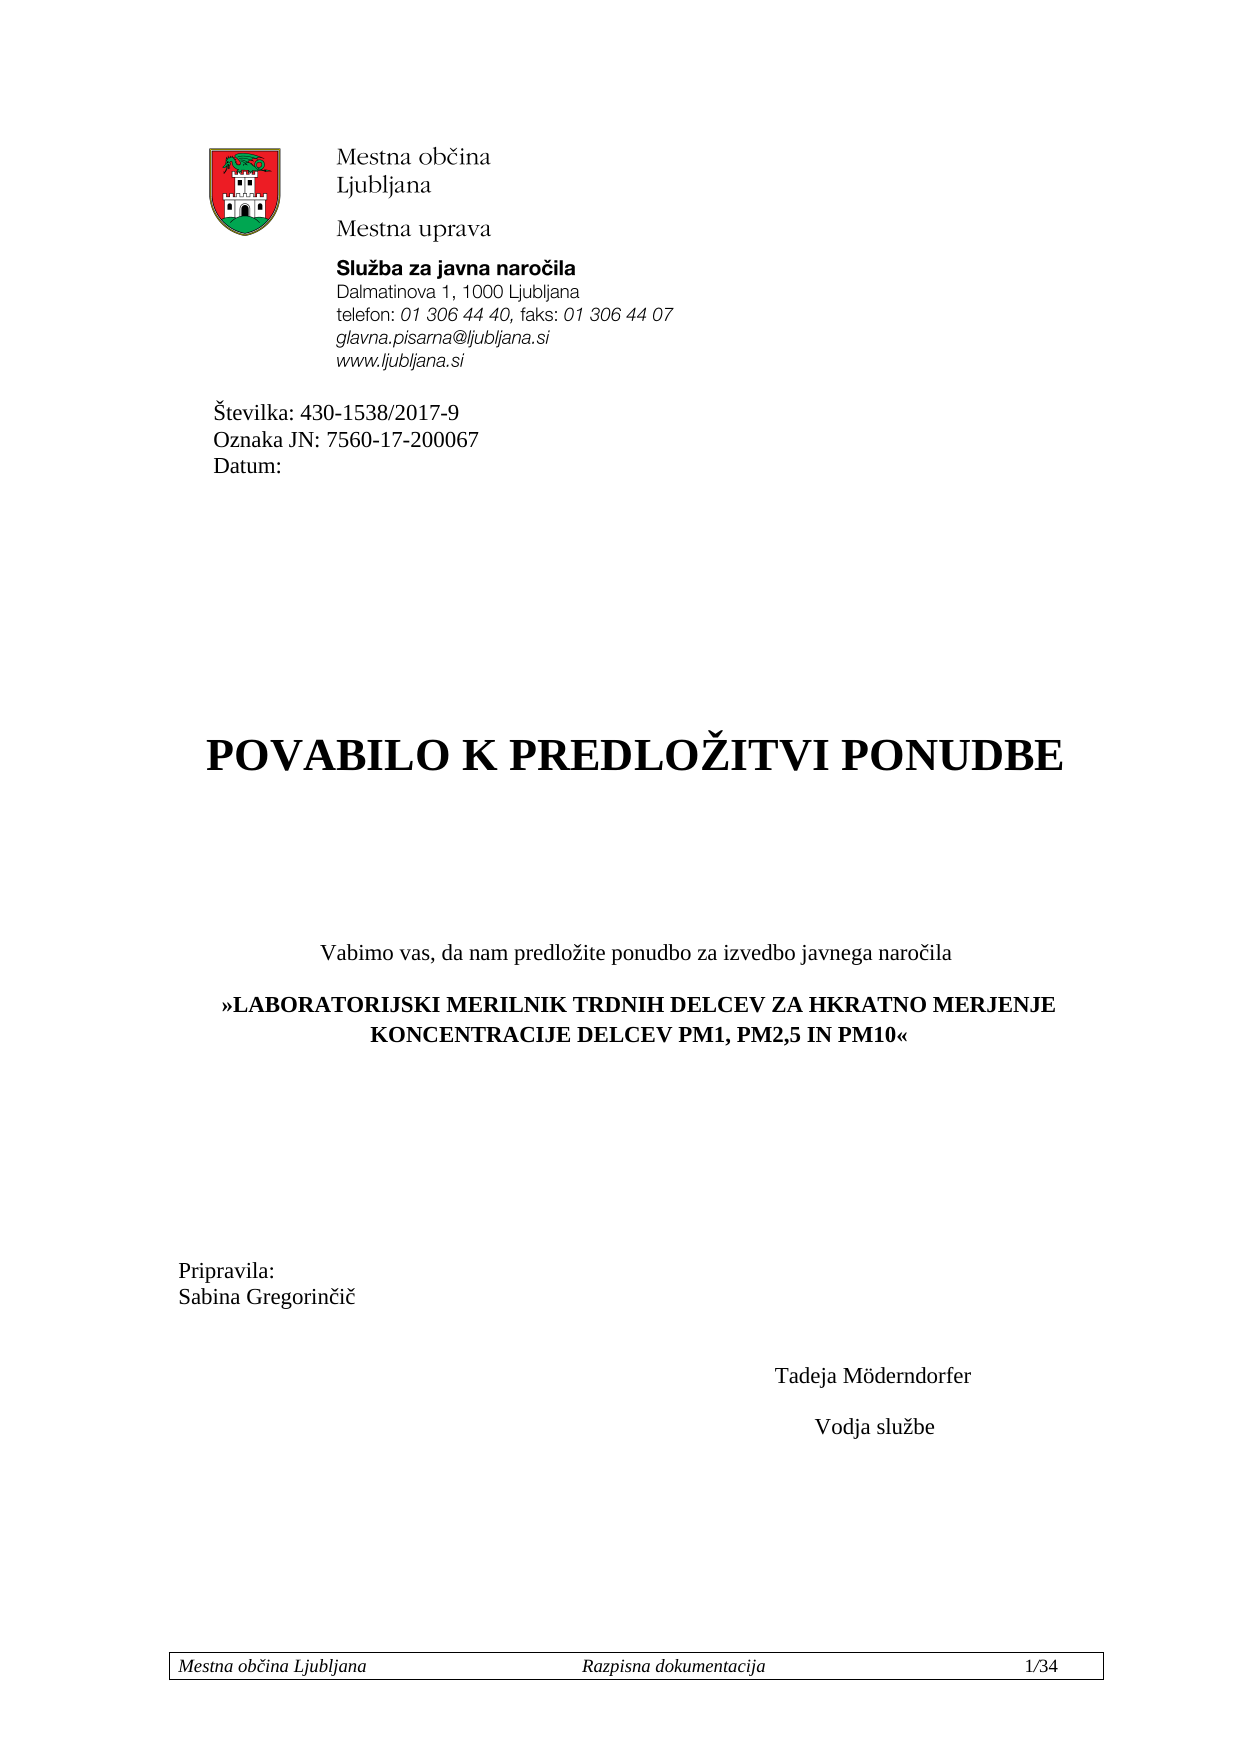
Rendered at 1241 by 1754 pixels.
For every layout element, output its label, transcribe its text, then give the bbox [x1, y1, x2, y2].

text Pripravila: [178, 1257, 1094, 1283]
text Datum: [213, 452, 1094, 478]
text POVABILO K PREDLOŽITVI PONUDBE [178, 728, 1094, 780]
text Oznaka JN: 7560-17-200067 [213, 426, 1094, 452]
picture [209, 145, 687, 374]
text Številka: 430-1538/2017-9 [213, 399, 1094, 426]
text »LABORATORIJSKI MERILNIK TRDNIH DELCEV ZA HKRATNO MERJENJE KONCENTRACIJE DELCEV PM1, PM2,5 IN PM10« [184, 991, 1094, 1048]
text Vabimo vas, da nam predložite ponudbo za izvedbo javnega naročila [178, 938, 1094, 965]
text Vodja službe [66, 1413, 1094, 1440]
text Sabina Gregorinčič [178, 1283, 1094, 1310]
text Tadeja Möderndorfer [66, 1362, 1094, 1389]
